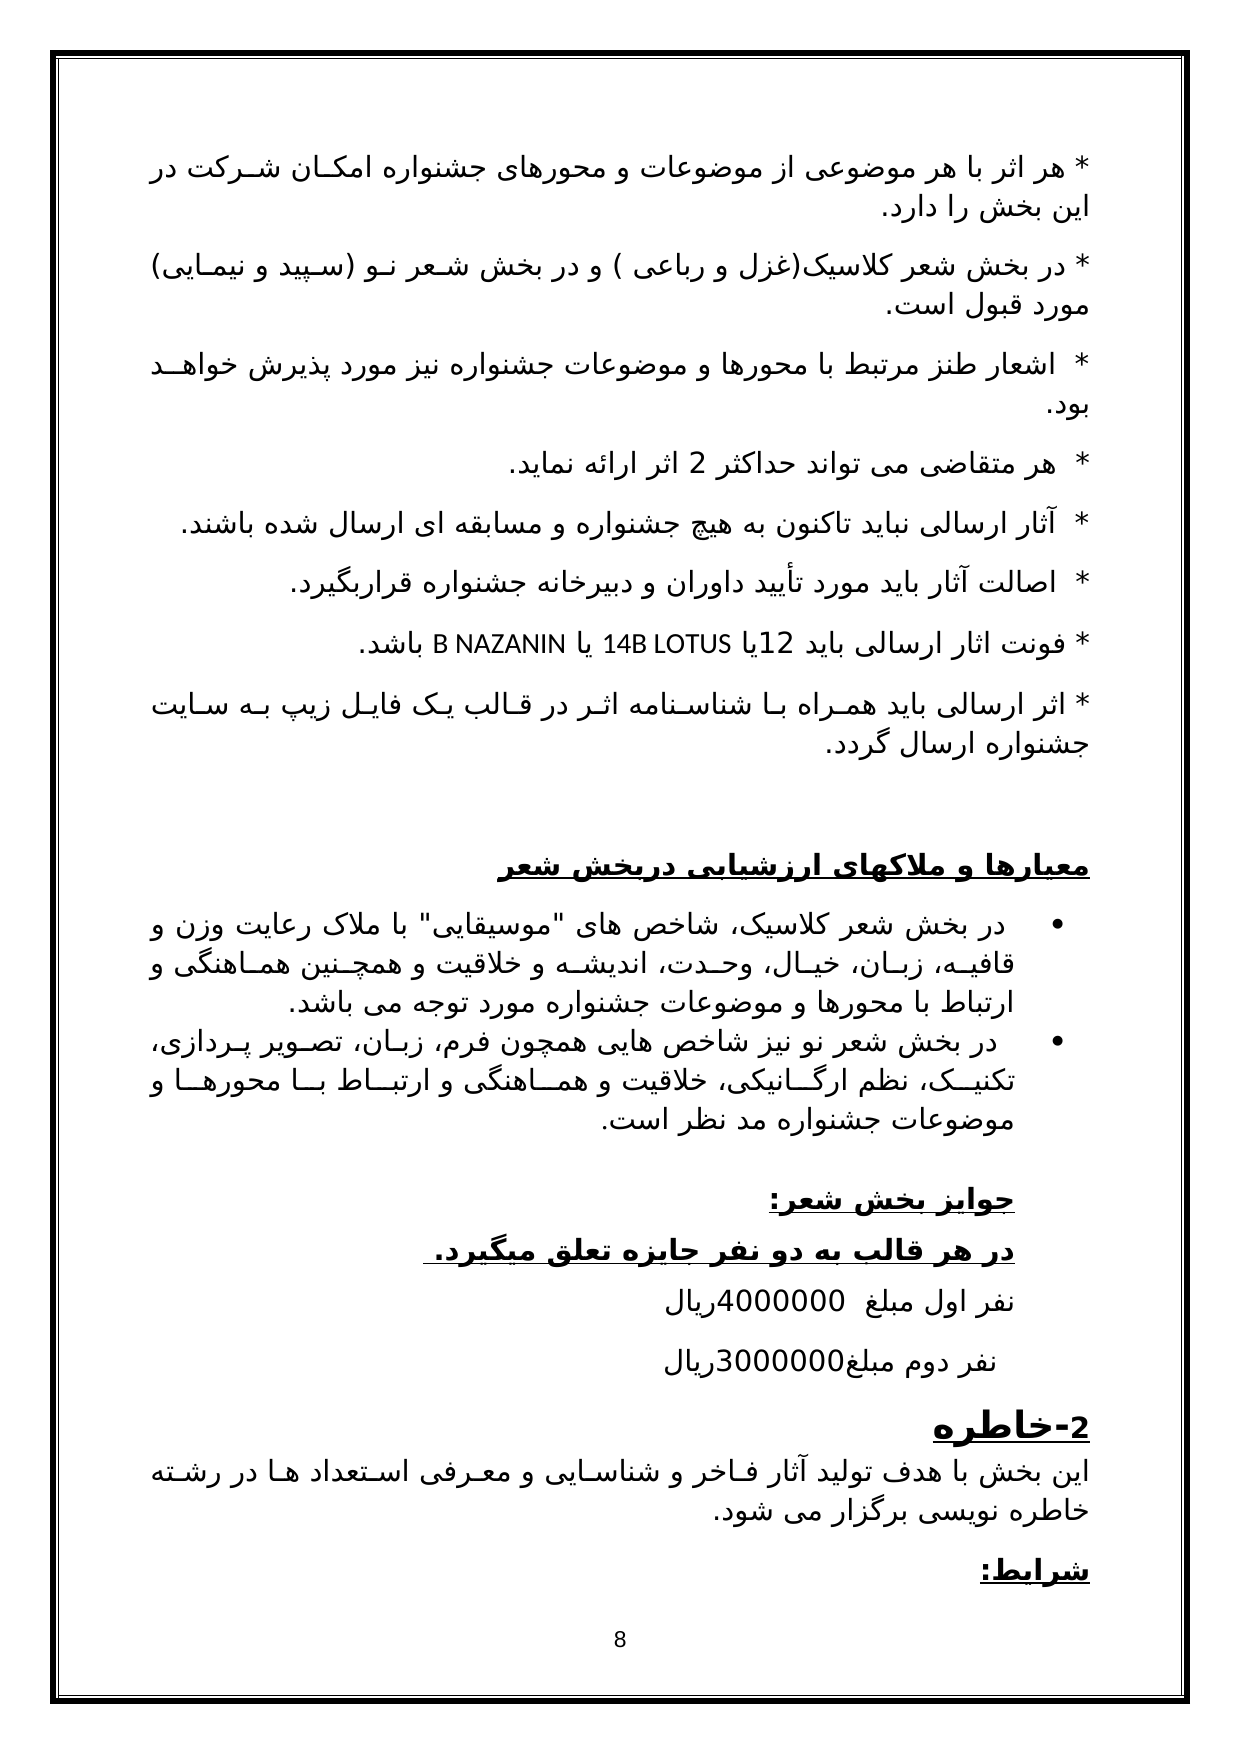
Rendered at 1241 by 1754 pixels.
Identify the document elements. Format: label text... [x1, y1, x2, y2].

text * هر اثر با هر موضوعی از موضوعات و محورهای جشنواره امکان شرکت در این بخش را دارد. [150, 150, 1090, 223]
text * اشعار طنز مرتبط با محورها و موضوعات جشنواره نیز مورد پذیرش خواهد بود. [150, 347, 1090, 420]
text شرایط: [150, 1553, 1090, 1587]
list در هر قالب به دو نفر جایزه تعلق میگیرد. [150, 1234, 1015, 1268]
subtitle 2-خاطره [150, 1404, 1090, 1448]
text * اصالت آثار باید مورد تأیید داوران و دبیرخانه جشنواره قراربگیرد. [150, 566, 1090, 600]
list در بخش شعر نو نیز شاخص هایی همچون فرم، زبان، تصویر پردازی، تکنیک، نظم ارگانیکی، خلاقیت و هماهنگی و ارتباط با محورها و موضوعات جشنواره مد نظر است. [150, 1024, 1053, 1137]
text معیارها و ملاکهای ارزشیابی دربخش شعر [150, 848, 1090, 882]
text * اثر ارسالی باید همراه با شناسنامه اثر در قالب یک فایل زیپ به سایت جشنواره ارسال گردد. [150, 687, 1090, 760]
text * در بخش شعر کلاسیک(غزل و رباعی ) و در بخش شعر نو (سپید و نیمایی) مورد قبول است. [150, 249, 1090, 322]
list در بخش شعر کلاسیک، شاخص های "موسیقایی" با ملاک رعایت وزن و قافیه، زبان، خیال، وحدت، اندیشه و خلاقیت و همچنین هماهنگی و ارتباط با محورها و موضوعات جشنواره مورد توجه می باشد. [150, 908, 1053, 1019]
text * هر متقاضی می تواند حداکثر 2 اثر ارائه نماید. [150, 446, 1090, 480]
text * فونت اثار ارسالی باید 12یا 14B LOTUS یا B NAZANIN باشد. [150, 626, 1090, 661]
text * آثار ارسالی نباید تاکنون به هیچ جشنواره و مسابقه ای ارسال شده باشند. [150, 506, 1090, 540]
list نفر اول مبلغ 4000000ریال [150, 1284, 1015, 1318]
text این بخش با هدف تولید آثار فاخر و شناسایی و معرفی استعداد ها در رشته خاطره نویسی برگزار می شود. [150, 1454, 1090, 1527]
list جوایز بخش شعر: [150, 1183, 1015, 1217]
text نفر دوم مبلغ3000000ریال [150, 1344, 1090, 1378]
